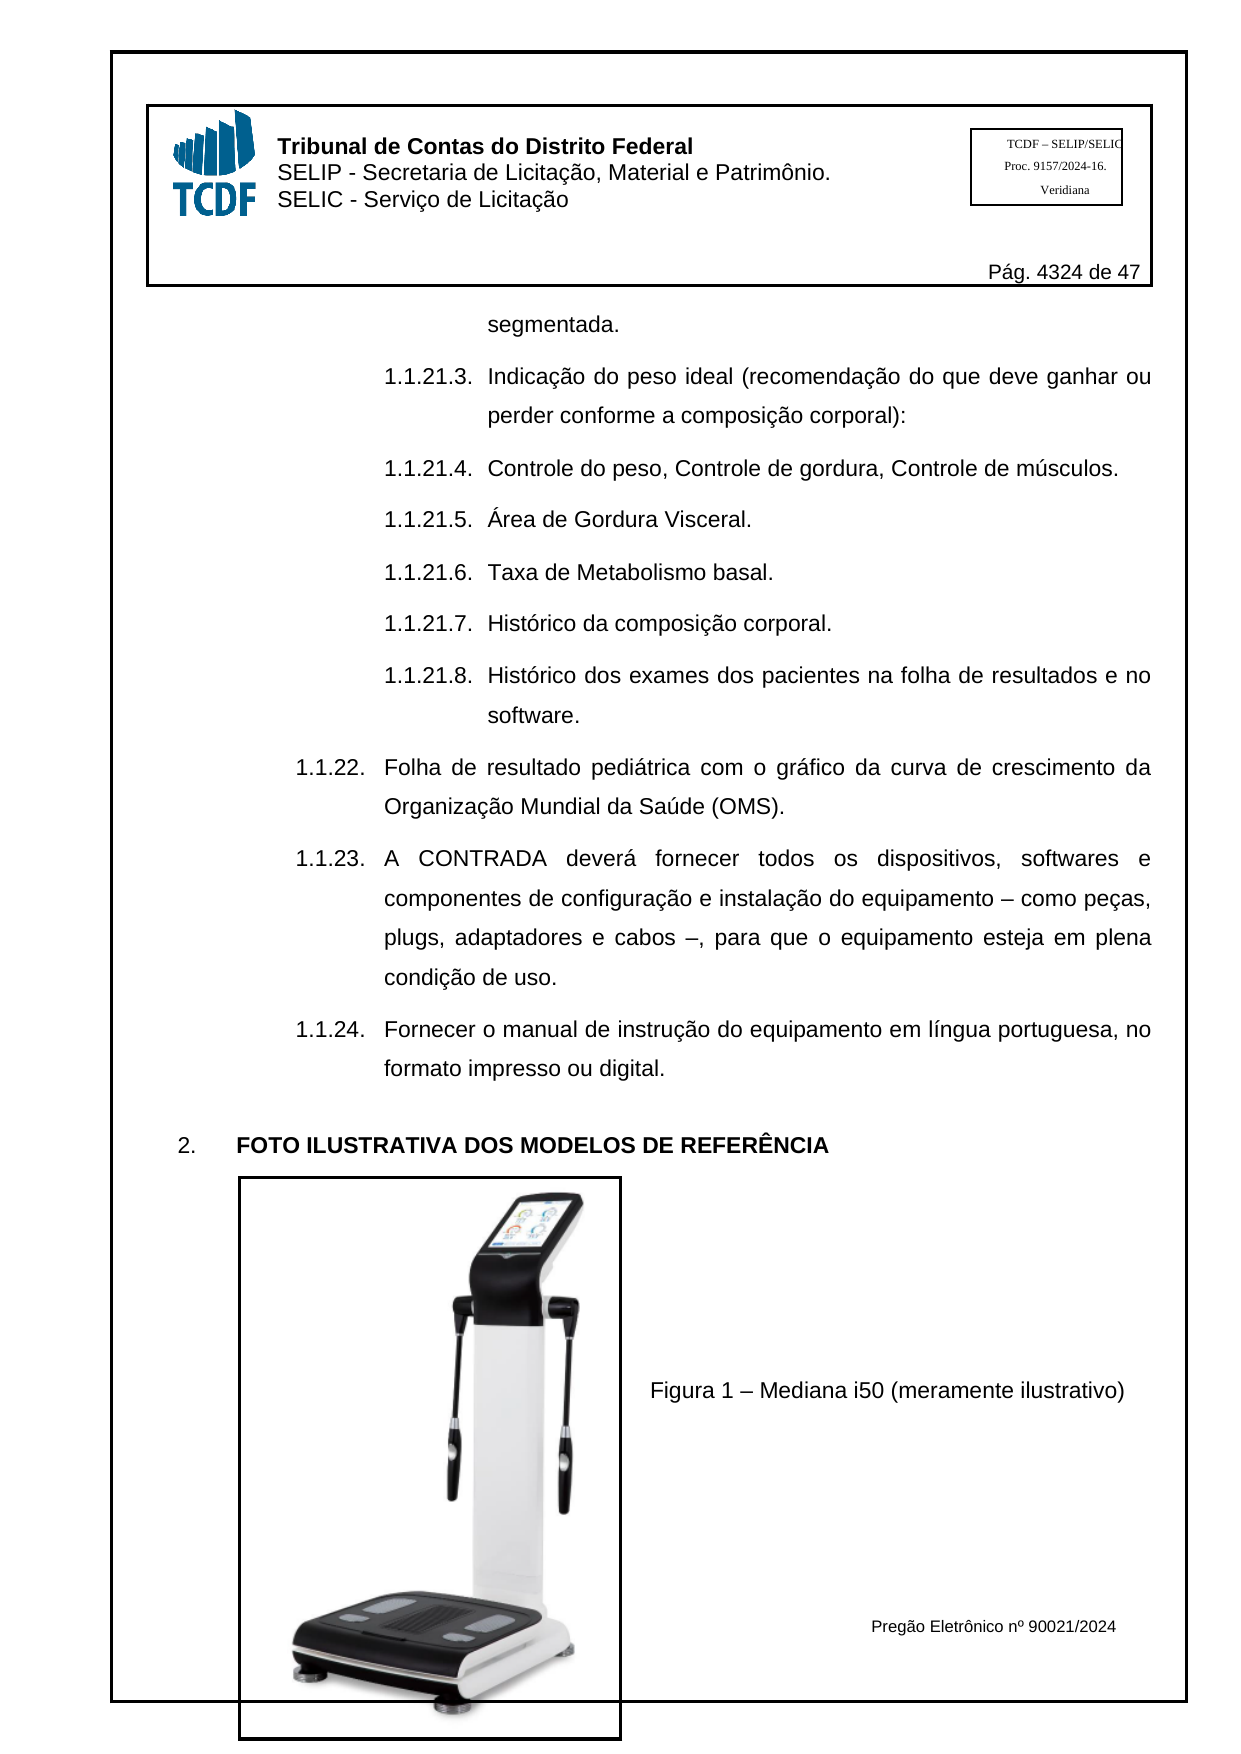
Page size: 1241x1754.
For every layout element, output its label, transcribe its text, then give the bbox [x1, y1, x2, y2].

list Área de Gordura Visceral. [384, 506, 1152, 533]
list A CONTRADA deverá fornecer todos os dispositivos, softwares e componentes de configuração e instalação do equipamento – como peças, plugs, adaptadores e cabos –, para que o equipamento esteja em plena condição de uso. [295, 845, 1152, 990]
text Figura 1 – Mediana i50 (meramente ilustrativo) [650, 1377, 1152, 1403]
list Taxa de Metabolismo basal. [384, 558, 1152, 585]
picture [158, 107, 270, 218]
list Massa gorda de cada membro e do tronco de forma segmentada. [384, 311, 1152, 337]
list Histórico dos exames dos pacientes na folha de resultados e no software. [384, 662, 1152, 728]
list Fornecer o manual de instrução do equipamento em língua portuguesa, no formato impresso ou digital. [295, 1016, 1152, 1082]
picture [241, 1703, 619, 1737]
list Indicação do peso ideal (recomendação do que deve ganhar ou perder conforme a composição corporal): [384, 363, 1152, 429]
list FOTO ILUSTRATIVA DOS MODELOS DE REFERÊNCIA [177, 1132, 1152, 1158]
list Histórico da composição corporal. [384, 610, 1152, 637]
list Controle do peso, Controle de gordura, Controle de músculos. [384, 454, 1152, 481]
picture [241, 1179, 619, 1700]
list Folha de resultado pediátrica com o gráfico da curva de crescimento da Organização Mundial da Saúde (OMS). [295, 754, 1152, 820]
